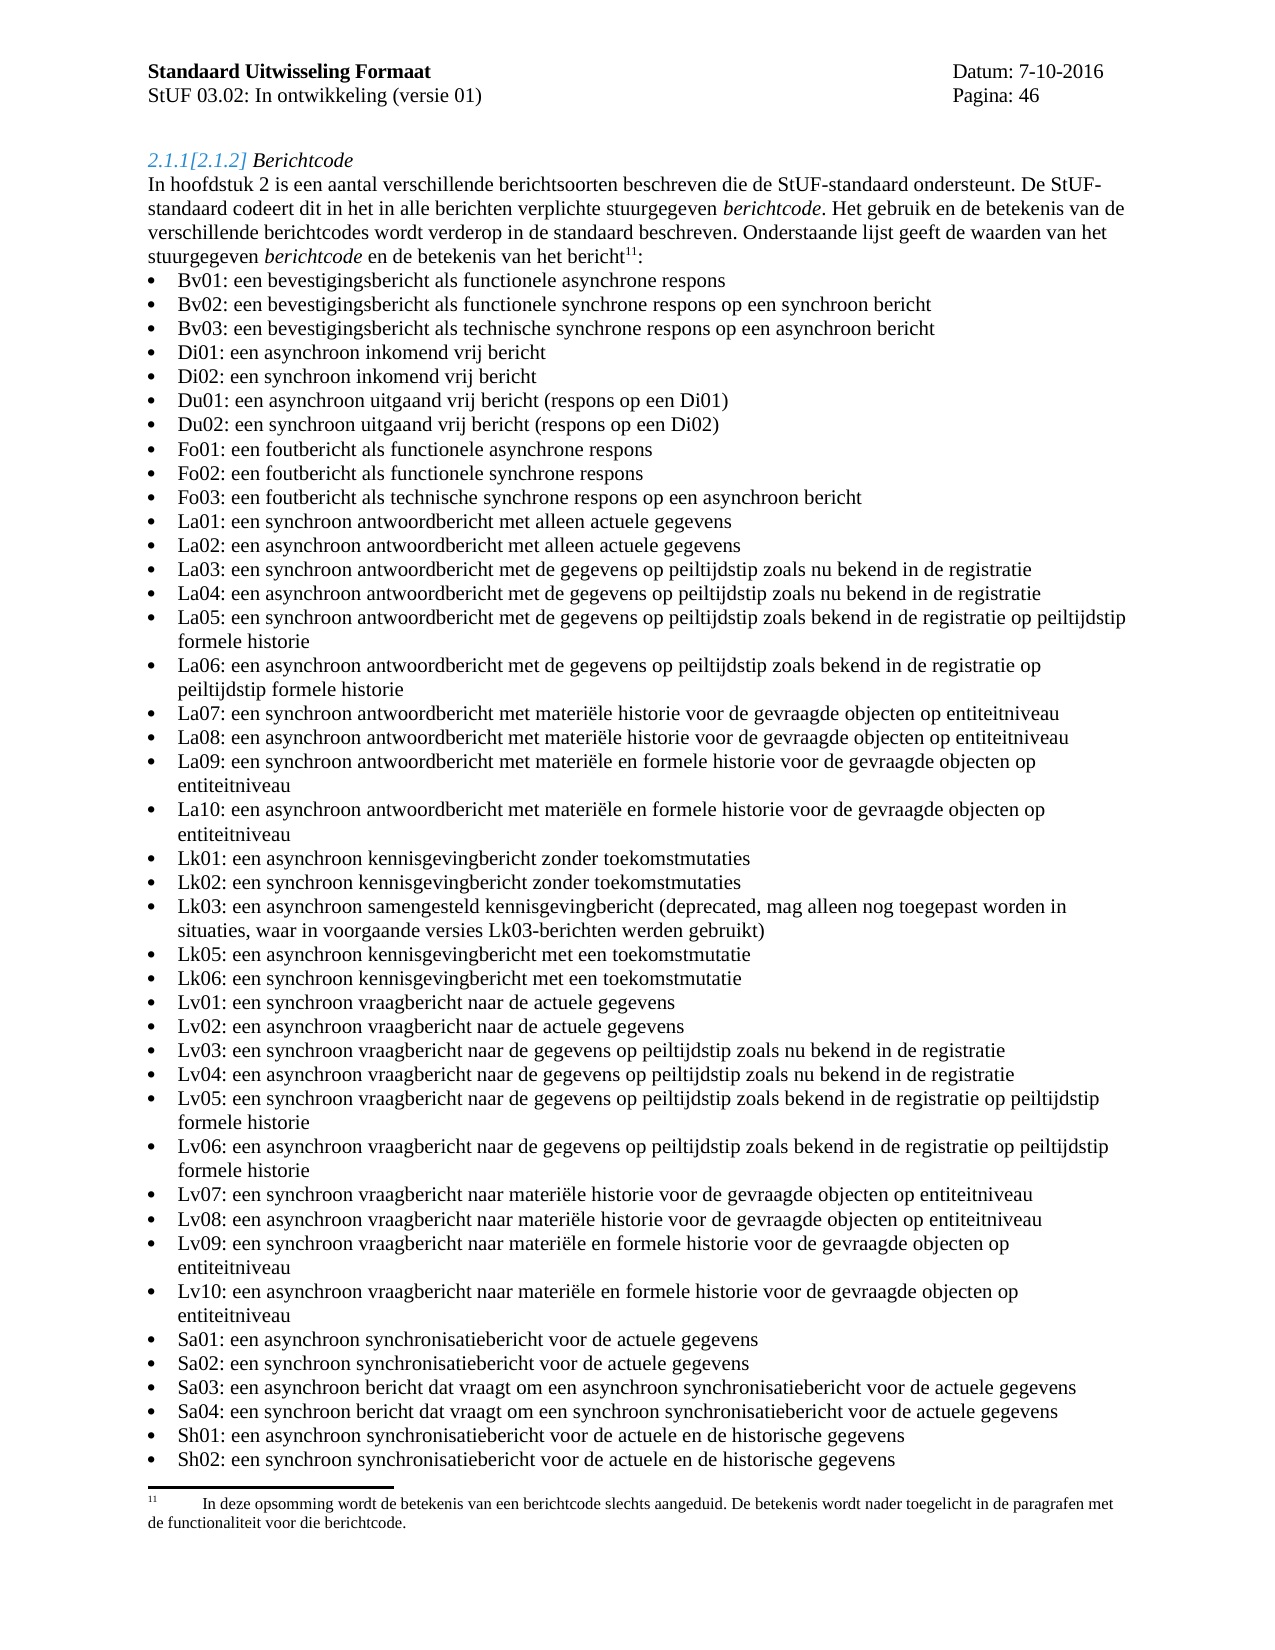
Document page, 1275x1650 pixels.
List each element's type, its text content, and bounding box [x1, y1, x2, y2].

list La03: een synchroon antwoordbericht met de gegevens op peiltijdstip zoals nu bekend in de registratie [148, 557, 1127, 581]
list Lv05: een synchroon vraagbericht naar de gegevens op peiltijdstip zoals bekend in de registratie op peiltijdstip formele historie [148, 1086, 1127, 1134]
list Sh02: een synchroon synchronisatiebericht voor de actuele en de historische gegevens [148, 1447, 1127, 1471]
list Lv01: een synchroon vraagbericht naar de actuele gegevens [148, 990, 1127, 1014]
subtitle Berichtcode [148, 148, 1127, 172]
list La02: een asynchroon antwoordbericht met alleen actuele gegevens [148, 533, 1127, 557]
list Sa03: een asynchroon bericht dat vraagt om een asynchroon synchronisatiebericht voor de actuele gegevens [148, 1375, 1127, 1399]
list Lk02: een synchroon kennisgevingbericht zonder toekomstmutaties [148, 869, 1127, 894]
list La04: een asynchroon antwoordbericht met de gegevens op peiltijdstip zoals nu bekend in de registratie [148, 581, 1127, 605]
list Sa01: een asynchroon synchronisatiebericht voor de actuele gegevens [148, 1327, 1127, 1351]
list Lv07: een synchroon vraagbericht naar materiële historie voor de gevraagde objecten op entiteitniveau [148, 1182, 1127, 1206]
list Lk05: een asynchroon kennisgevingbericht met een toekomstmutatie [148, 942, 1127, 966]
list Sa02: een synchroon synchronisatiebericht voor de actuele gegevens [148, 1351, 1127, 1375]
list Fo02: een foutbericht als functionele synchrone respons [148, 461, 1127, 484]
list Du01: een asynchroon uitgaand vrij bericht (respons op een Di01) [148, 388, 1127, 412]
list Du02: een synchroon uitgaand vrij bericht (respons op een Di02) [148, 412, 1127, 436]
list Bv03: een bevestigingsbericht als technische synchrone respons op een asynchroon bericht [148, 316, 1127, 340]
list Lv06: een asynchroon vraagbericht naar de gegevens op peiltijdstip zoals bekend in de registratie op peiltijdstip formele historie [148, 1134, 1127, 1182]
list Lv02: een asynchroon vraagbericht naar de actuele gegevens [148, 1014, 1127, 1038]
list La05: een synchroon antwoordbericht met de gegevens op peiltijdstip zoals bekend in de registratie op peiltijdstip formele historie [148, 605, 1127, 653]
list Lk03: een asynchroon samengesteld kennisgevingbericht (deprecated, mag alleen nog toegepast worden in situaties, waar in voorgaande versies Lk03-berichten werden gebruikt) [148, 894, 1127, 942]
list Di02: een synchroon inkomend vrij bericht [148, 364, 1127, 388]
list Di01: een asynchroon inkomend vrij bericht [148, 340, 1127, 364]
list La08: een asynchroon antwoordbericht met materiële historie voor de gevraagde objecten op entiteitniveau [148, 725, 1127, 749]
list Sh01: een asynchroon synchronisatiebericht voor de actuele en de historische gegevens [148, 1423, 1127, 1447]
list Fo03: een foutbericht als technische synchrone respons op een asynchroon bericht [148, 484, 1127, 509]
list Lv04: een asynchroon vraagbericht naar de gegevens op peiltijdstip zoals nu bekend in de registratie [148, 1062, 1127, 1086]
list Lv08: een asynchroon vraagbericht naar materiële historie voor de gevraagde objecten op entiteitniveau [148, 1206, 1127, 1231]
text In hoofdstuk 2 is een aantal verschillende berichtsoorten beschreven die de StUF-standaard ondersteunt. De StUF-standaard codeert dit in het in alle berichten verplichte stuurgegeven berichtcode. Het gebruik en de betekenis van de verschillende berichtcodes wordt verderop in de standaard beschreven. Onderstaande lijst geeft de waarden van het stuurgegeven berichtcode en de betekenis van het bericht: [148, 172, 1127, 268]
list La10: een asynchroon antwoordbericht met materiële en formele historie voor de gevraagde objecten op entiteitniveau [148, 797, 1127, 846]
list Sa04: een synchroon bericht dat vraagt om een synchroon synchronisatiebericht voor de actuele gegevens [148, 1399, 1127, 1423]
list La01: een synchroon antwoordbericht met alleen actuele gegevens [148, 509, 1127, 533]
list Lk01: een asynchroon kennisgevingbericht zonder toekomstmutaties [148, 846, 1127, 869]
list Lv03: een synchroon vraagbericht naar de gegevens op peiltijdstip zoals nu bekend in de registratie [148, 1038, 1127, 1062]
list Bv01: een bevestigingsbericht als functionele asynchrone respons [148, 268, 1127, 292]
list Bv02: een bevestigingsbericht als functionele synchrone respons op een synchroon bericht [148, 292, 1127, 316]
list La07: een synchroon antwoordbericht met materiële historie voor de gevraagde objecten op entiteitniveau [148, 701, 1127, 725]
list Fo01: een foutbericht als functionele asynchrone respons [148, 436, 1127, 461]
list Lv09: een synchroon vraagbericht naar materiële en formele historie voor de gevraagde objecten op entiteitniveau [148, 1231, 1127, 1279]
list Lv10: een asynchroon vraagbericht naar materiële en formele historie voor de gevraagde objecten op entiteitniveau [148, 1279, 1127, 1327]
list La06: een asynchroon antwoordbericht met de gegevens op peiltijdstip zoals bekend in de registratie op peiltijdstip formele historie [148, 653, 1127, 701]
list La09: een synchroon antwoordbericht met materiële en formele historie voor de gevraagde objecten op entiteitniveau [148, 749, 1127, 797]
list Lk06: een synchroon kennisgevingbericht met een toekomstmutatie [148, 966, 1127, 990]
